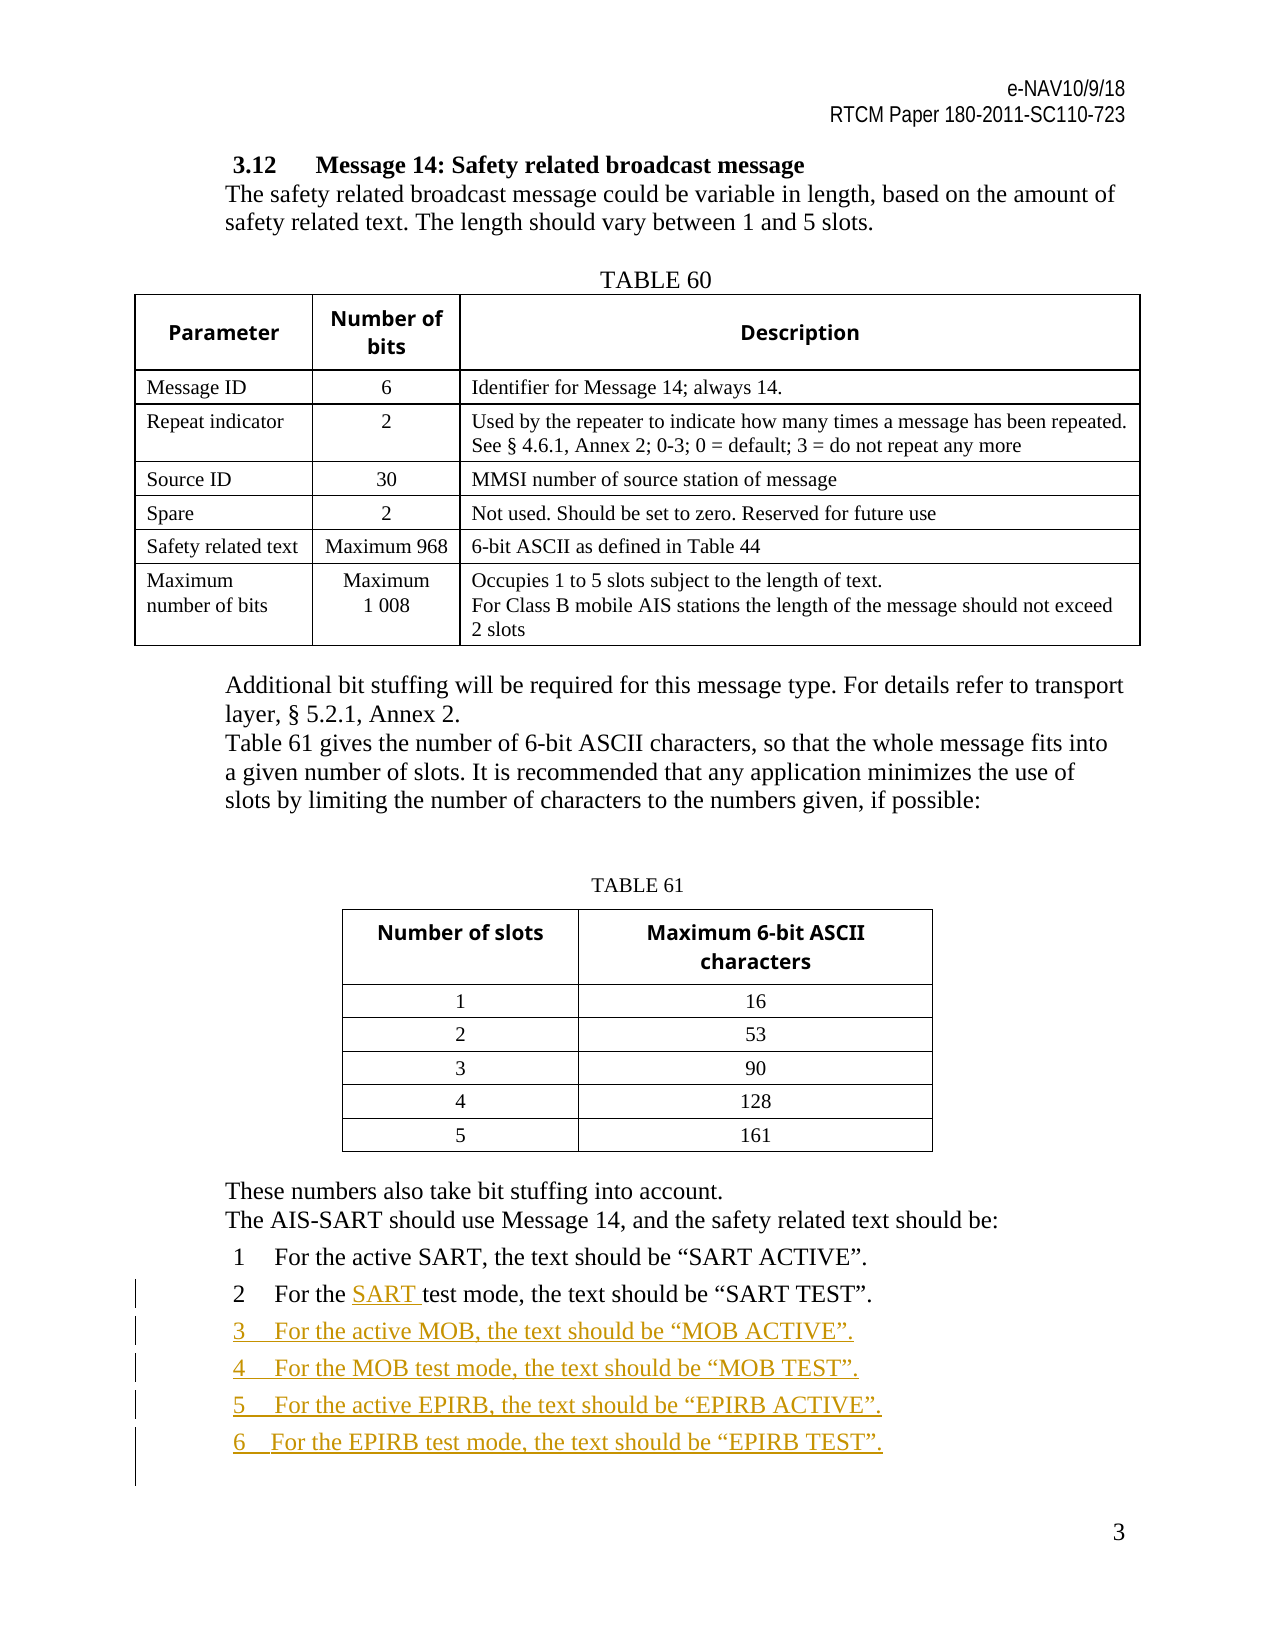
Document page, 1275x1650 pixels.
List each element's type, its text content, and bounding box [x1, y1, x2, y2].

table_cell Identifier for Message 14; always 14. [461, 371, 1139, 403]
subtitle 3.12 Message 14: Safety related broadcast message [150, 150, 1125, 179]
table_cell 30 [313, 462, 459, 495]
text TABLE 60 [525, 265, 1125, 294]
table_cell Source ID [136, 462, 312, 495]
text Additional bit stuffing will be required for this message type. For details refer to transport layer, § 5.2.1, Annex 2. [225, 670, 1125, 728]
table_header Parameter [136, 295, 312, 369]
table_cell 128 [579, 1085, 932, 1117]
text 1 For the active SART, the text should be “SART ACTIVE”. [150, 1242, 1125, 1271]
table_header Description [461, 295, 1139, 369]
table_cell 16 [579, 985, 932, 1017]
table_header Number of bits [313, 295, 459, 369]
table_header Number of slots [343, 910, 578, 984]
table_cell 2 [313, 496, 459, 529]
table_cell 3 [343, 1052, 578, 1084]
text The AIS-SART should use Message 14, and the safety related text should be: [150, 1205, 1125, 1233]
text Table 61 gives the number of 6-bit ASCII characters, so that the whole message fits into a given number of slots. It is recommended that any application minimizes the use of slots by limiting the number of characters to the numbers given, if possible: [225, 728, 1125, 814]
text The safety related broadcast message could be variable in length, based on the amount of safety related text. The length should vary between 1 and 5 slots. [225, 179, 1125, 236]
table_cell Maximum 1 008 [313, 564, 459, 645]
table_cell Safety related text [136, 530, 312, 563]
table_cell 2 [343, 1018, 578, 1051]
table_cell 5 [343, 1119, 578, 1151]
table_cell 6 [313, 371, 459, 403]
table_cell 53 [579, 1018, 932, 1051]
table_header Maximum 6-bit ASCII characters [579, 910, 932, 984]
table_cell 1 [343, 985, 578, 1017]
table_cell 4 [343, 1085, 578, 1117]
text These numbers also take bit stuffing into account. [150, 1176, 1125, 1205]
table_cell Maximum number of bits [136, 564, 312, 645]
table_cell Message ID [136, 371, 312, 403]
text TABLE 61 [150, 872, 1125, 897]
table_cell Maximum 968 [313, 530, 459, 563]
table_cell Used by the repeater to indicate how many times a message has been repeated. See § 4.6.1, Annex 2; 0-3; 0 = default; 3 = do not repeat any more [461, 405, 1139, 461]
table_cell Not used. Should be set to zero. Reserved for future use [461, 496, 1139, 529]
table_cell Occupies 1 to 5 slots subject to the length of text. For Class B mobile AIS stations the length of the message should not exceed 2 slots [461, 564, 1139, 645]
table_cell Repeat indicator [136, 405, 312, 461]
table_cell 161 [579, 1119, 932, 1151]
table_cell Spare [136, 496, 312, 529]
table_cell 90 [579, 1052, 932, 1084]
table_cell 6-bit ASCII as defined in Table 44 [461, 530, 1139, 563]
table_cell 2 [313, 405, 459, 461]
text 2 For the test mode, the text should be “SART TEST”. [150, 1279, 1125, 1308]
table_cell MMSI number of source station of message [461, 462, 1139, 495]
